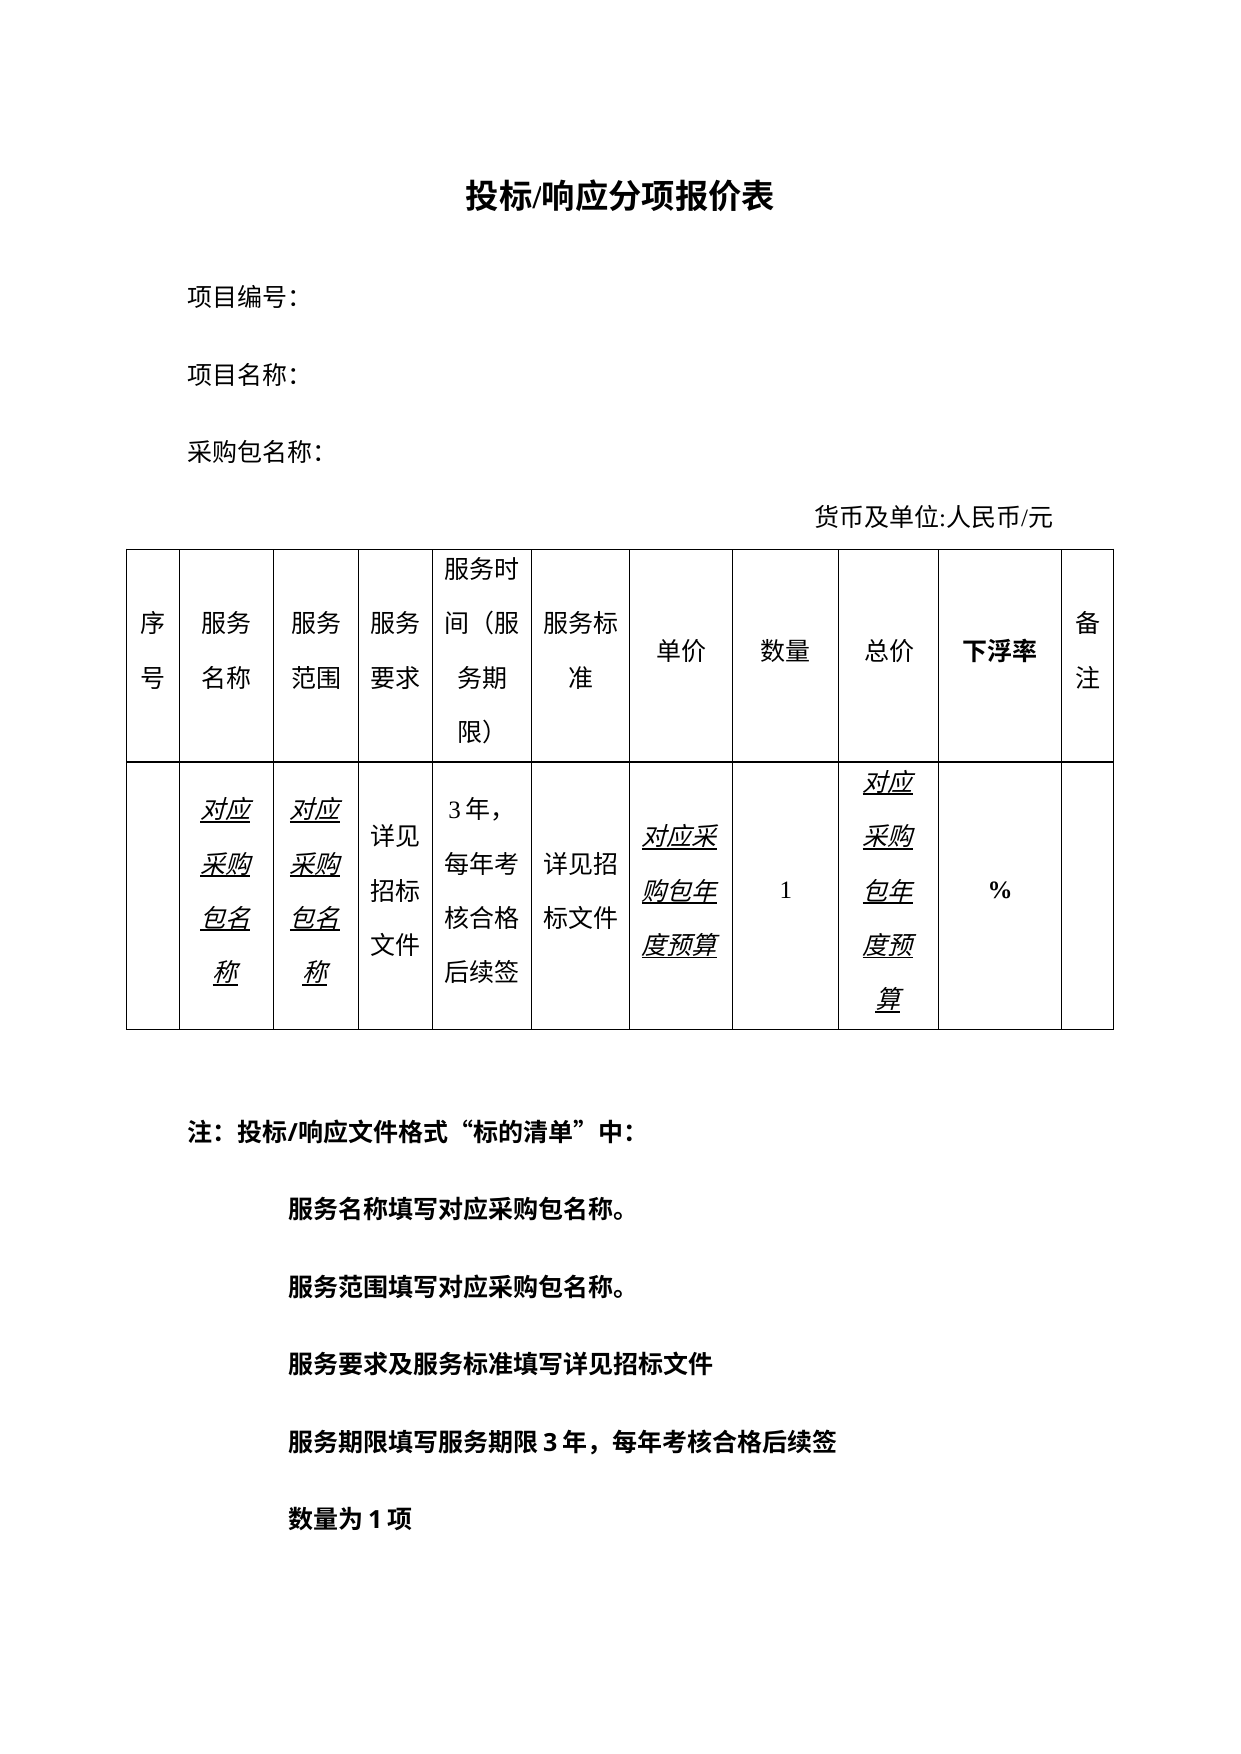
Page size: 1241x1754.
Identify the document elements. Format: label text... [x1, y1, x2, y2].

table_cell % [939, 763, 1061, 1029]
text 注：投标/响应文件格式“标的清单”中： [187, 1098, 1053, 1163]
table_header 单价 [630, 550, 732, 761]
table_header 服务时间（服务期限） [433, 550, 531, 761]
table_header 服务要求 [359, 550, 432, 761]
table_header 数量 [733, 550, 838, 761]
text 服务期限填写服务期限3年，每年考核合格后续签 [187, 1408, 1053, 1473]
text 项目名称： [187, 341, 1053, 406]
subtitle 投标/响应分项报价表 [187, 162, 1053, 227]
text 服务范围填写对应采购包名称。 [187, 1253, 1053, 1318]
table_header 总价 [839, 550, 938, 761]
table_cell 对应采购包名称 [274, 763, 358, 1029]
text 数量为1项 [187, 1485, 1053, 1550]
table_cell 详见招标文件 [532, 763, 629, 1029]
table_cell 1 [733, 763, 838, 1029]
text 服务名称填写对应采购包名称。 [187, 1175, 1053, 1240]
table_header 服务范围 [274, 550, 358, 761]
table_cell [1062, 763, 1113, 1029]
text 采购包名称： [187, 418, 1053, 483]
table_header 序号 [127, 550, 179, 761]
table_cell 对应采购包年度预算 [839, 763, 938, 1029]
table_cell [127, 763, 179, 1029]
text 服务要求及服务标准填写详见招标文件 [187, 1330, 1053, 1395]
text 项目编号： [187, 263, 1053, 328]
table_cell 详见招标文件 [359, 763, 432, 1029]
table_cell 对应采购包年度预算 [630, 763, 732, 1029]
table_cell 对应采购包名称 [180, 763, 273, 1029]
table_header 服务名称 [180, 550, 273, 761]
text 货币及单位:人民币/元 [187, 483, 1053, 548]
table_header 下浮率 [939, 550, 1061, 761]
table_header 服务标准 [532, 550, 629, 761]
table_cell 3年，每年考核合格后续签 [433, 763, 531, 1029]
table_header 备注 [1062, 550, 1113, 761]
